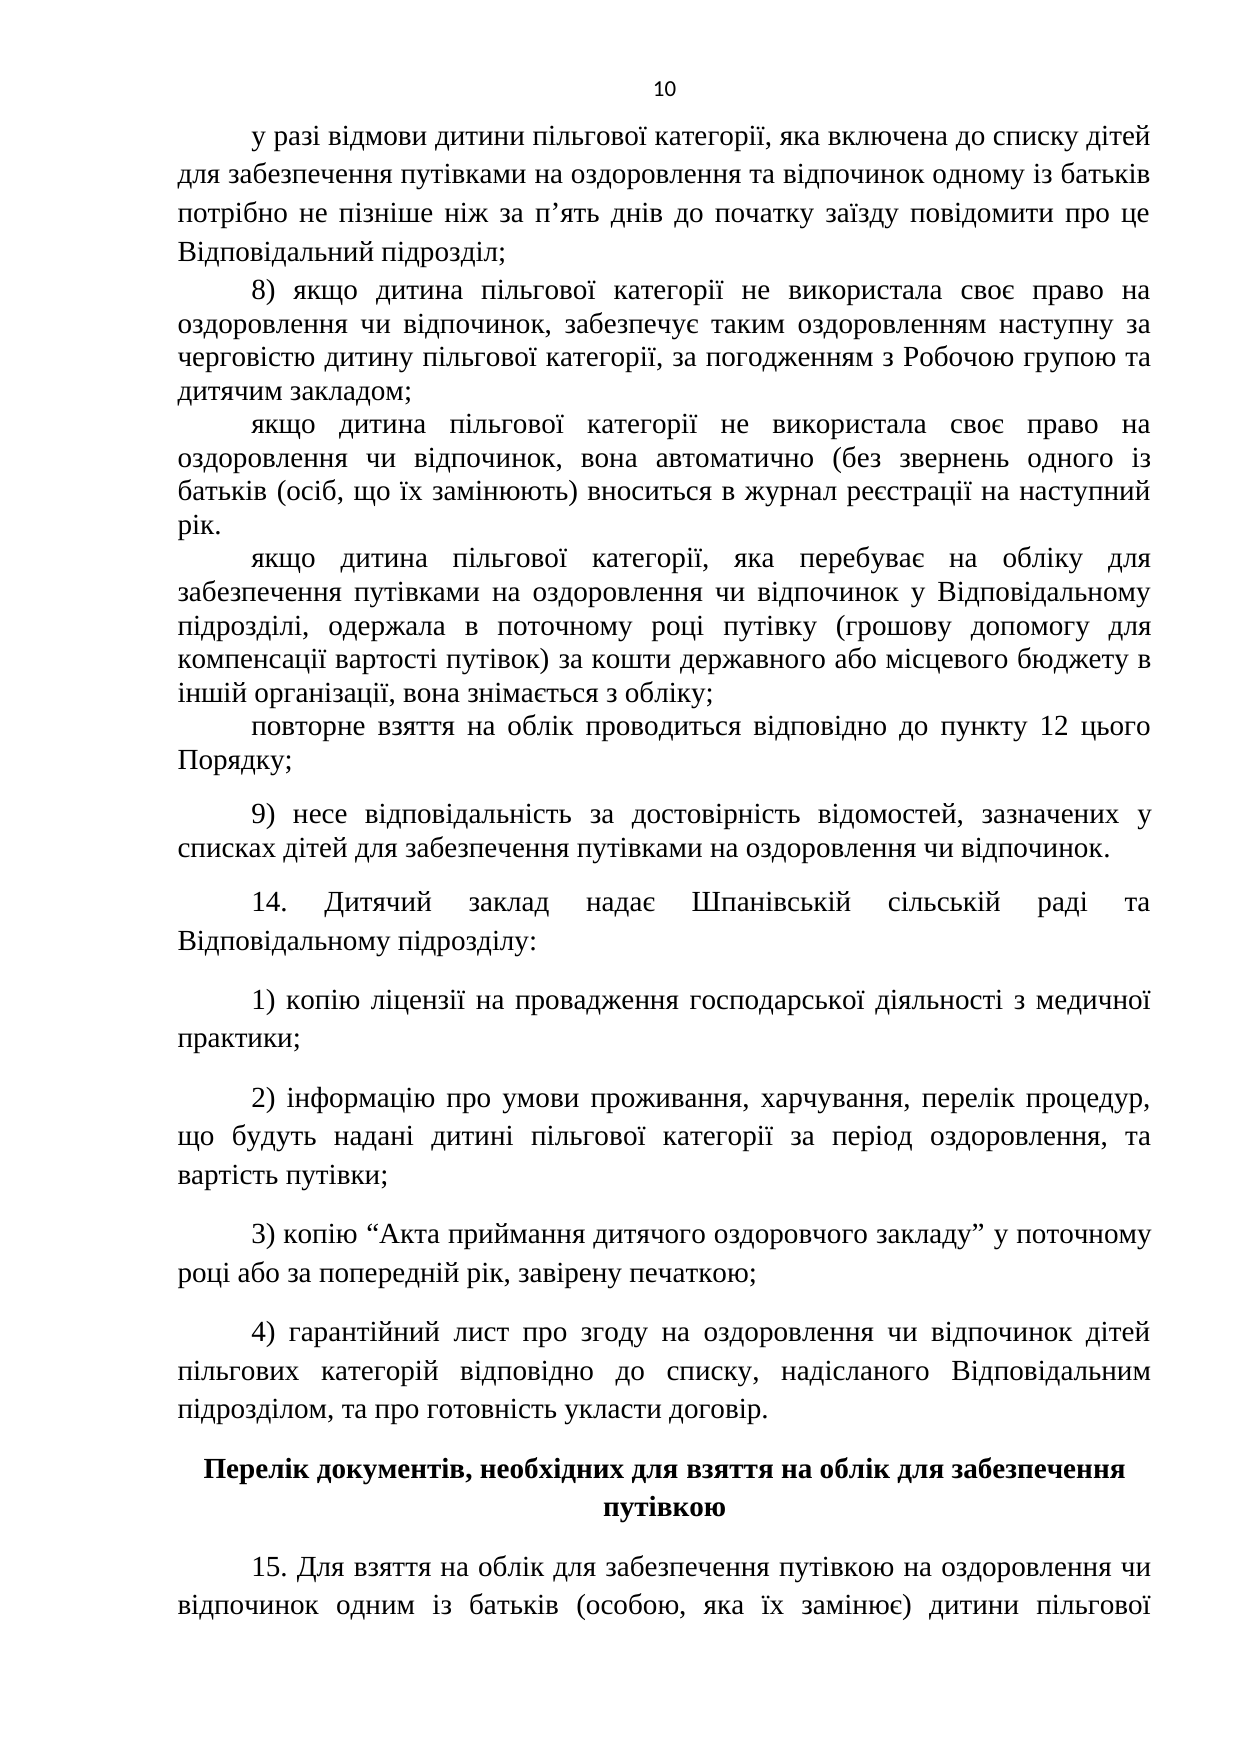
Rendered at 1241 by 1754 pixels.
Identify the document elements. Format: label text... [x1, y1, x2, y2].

text 9) несе відповідальність за достовірність відомостей, зазначених у списках дітей для забезпечення путівками на оздоровлення чи відпочинок. [177, 796, 1152, 863]
text 4) гарантійний лист про згоду на оздоровлення чи відпочинок дітей пільгових категорій відповідно до списку, надісланого Відповідальним підрозділом, та про готовність укласти договір. [177, 1314, 1152, 1425]
text повторне взяття на облік проводиться відповідно до пункту 12 цього Порядку; [177, 708, 1152, 775]
text 1) копію ліцензії на провадження господарської діяльності з медичної практики; [177, 982, 1152, 1054]
text Перелік документів, необхідних для взяття на облік для забезпечення путівкою [177, 1451, 1152, 1523]
text у разі відмови дитини пільгової категорії, яка включена до списку дітей для забезпечення путівками на оздоровлення та відпочинок одному із батьків потрібно не пізніше ніж за п’ять днів до початку заїзду повідомити про це Відповідальний підрозділ; [177, 118, 1152, 267]
text 14. Дитячий заклад надає Шпанівській сільській раді та Відповідальному підрозділу: [177, 884, 1152, 956]
text 3) копію “Акта приймання дитячого оздоровчого закладу” у поточному році або за попередній рік, завірену печаткою; [177, 1216, 1152, 1288]
text 8) якщо дитина пільгової категорії не використала своє право на оздоровлення чи відпочинок, забезпечує таким оздоровленням наступну за черговістю дитину пільгової категорії, за погодженням з Робочою групою та дитячим закладом; [177, 272, 1152, 406]
text якщо дитина пільгової категорії, яка перебуває на обліку для забезпечення путівками на оздоровлення чи відпочинок у Відповідальному підрозділі, одержала в поточному році путівку (грошову допомогу для компенсації вартості путівок) за кошти державного або місцевого бюджету в іншій організації, вона знімається з обліку; [177, 541, 1152, 708]
text якщо дитина пільгової категорії не використала своє право на оздоровлення чи відпочинок, вона автоматично (без звернень одного із батьків (осіб, що їх замінюють) вноситься в журнал реєстрації на наступний рік. [177, 406, 1152, 541]
text 2) інформацію про умови проживання, харчування, перелік процедур, що будуть надані дитині пільгової категорії за період оздоровлення, та вартість путівки; [177, 1080, 1152, 1191]
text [177, 1549, 1152, 1621]
